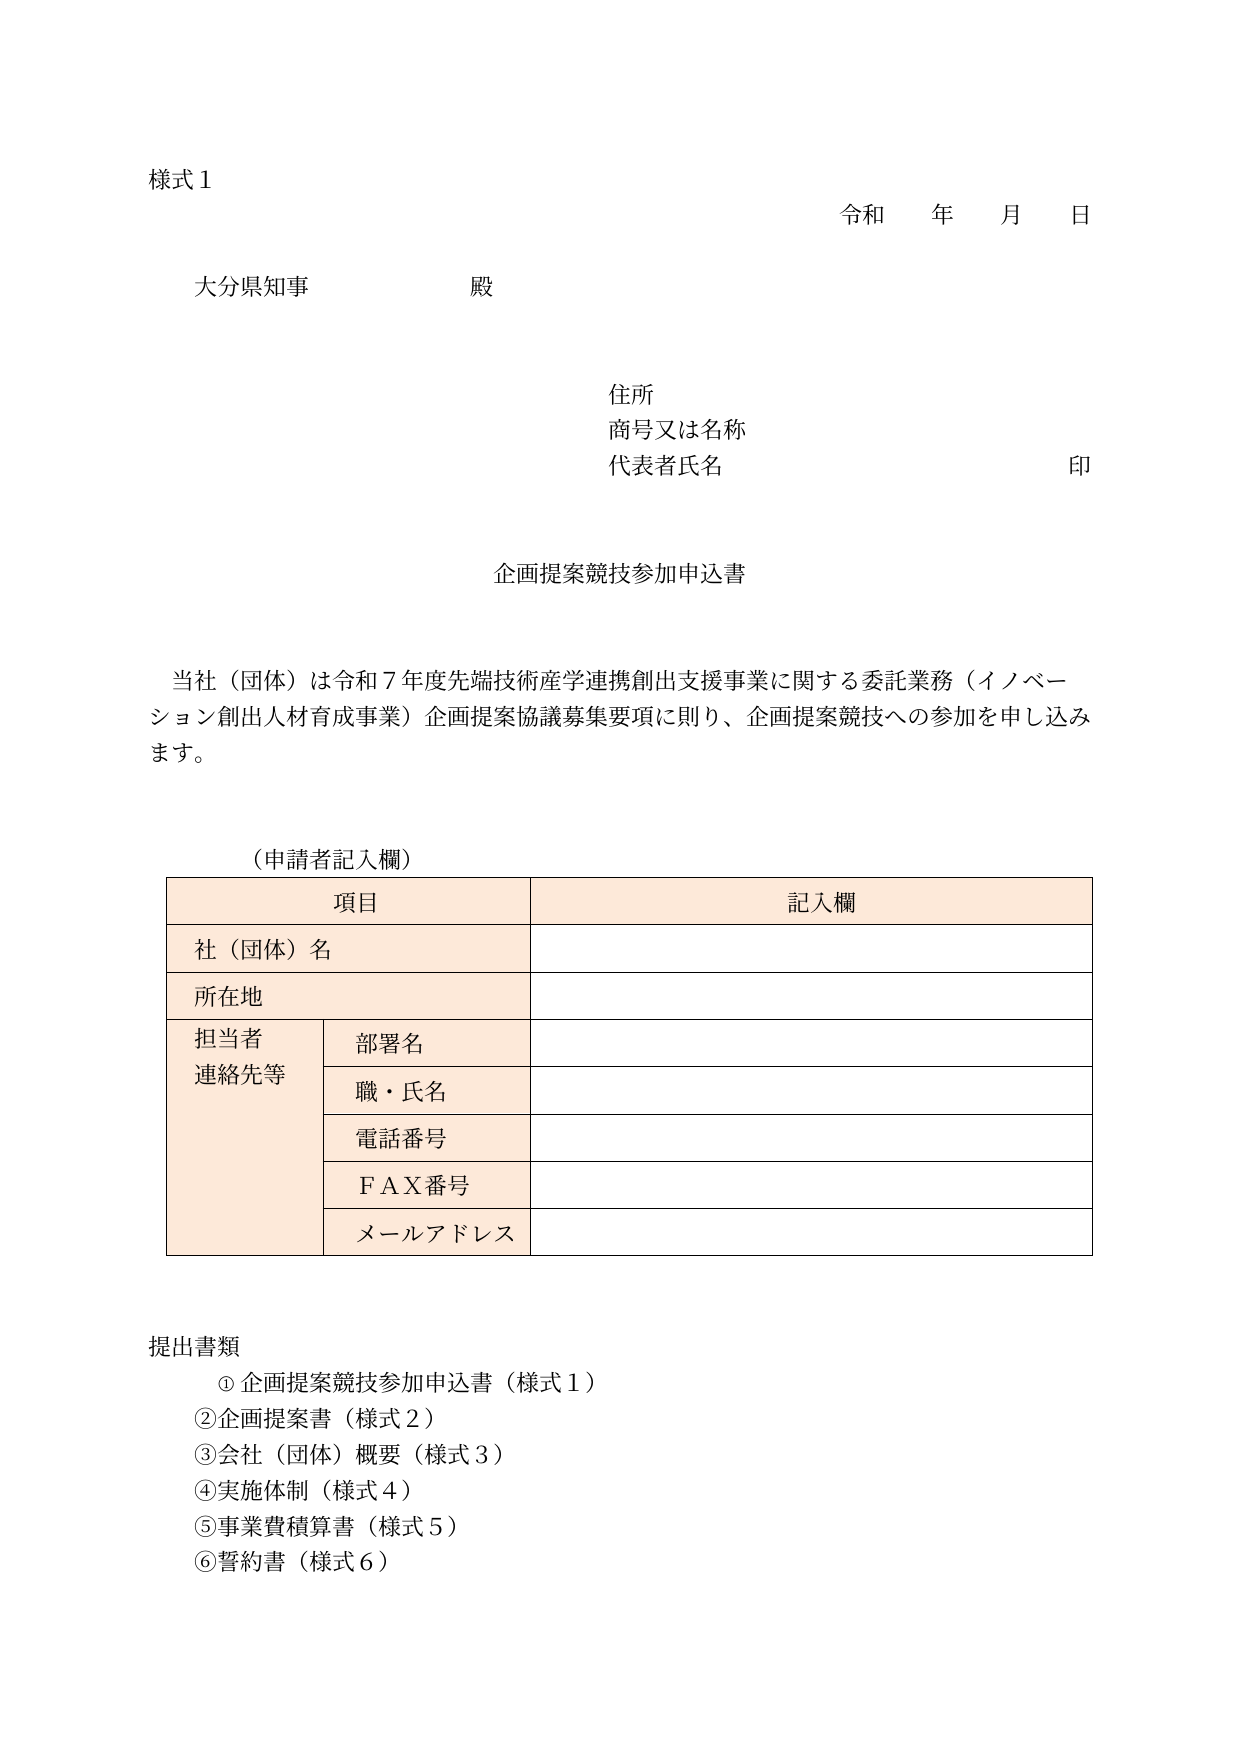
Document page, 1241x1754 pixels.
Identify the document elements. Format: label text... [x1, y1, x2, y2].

text 当社（団体）は令和７年度先端技術産学連携創出支援事業に関する委託業務（イノベーション創出人材育成事業）企画提案協議募集要項に則り、企画提案競技への参加を申し込みます。 [148, 662, 1092, 769]
table_header 項目 [167, 878, 530, 924]
table_cell [531, 1020, 1092, 1066]
table_cell [531, 925, 1092, 972]
text 提出書類 [148, 1328, 1092, 1364]
text 令和 年 月 日 [148, 196, 1092, 232]
table_cell 担当者 連絡先等 [167, 1020, 323, 1255]
table_cell 所在地 [167, 973, 530, 1019]
text 住所 [148, 375, 1092, 411]
table_cell 社（団体）名 [167, 925, 530, 972]
text 企画提案競技参加申込書 [148, 554, 1092, 590]
table_cell [531, 1209, 1092, 1255]
table_cell [531, 1115, 1092, 1161]
table_cell 部署名 [324, 1020, 530, 1066]
text 様式１ [148, 160, 1092, 196]
text （申請者記入欄） [171, 841, 1092, 877]
table_cell 電話番号 [324, 1115, 530, 1161]
text 大分県知事 殿 [148, 268, 1092, 304]
table_header 記入欄 [531, 878, 1092, 924]
text 代表者氏名 印 [148, 447, 1092, 483]
text ③会社（団体）概要（様式３） [148, 1436, 1092, 1471]
table_cell ＦＡＸ番号 [324, 1162, 530, 1208]
text ②企画提案書（様式２） [148, 1400, 1092, 1436]
text ①企画提案競技参加申込書（様式１） [148, 1364, 1092, 1400]
table_cell 職・氏名 [324, 1067, 530, 1113]
text ⑤事業費積算書（様式５） [148, 1507, 1092, 1543]
text 商号又は名称 [148, 411, 1092, 447]
text ⑥誓約書（様式６） [148, 1543, 1092, 1579]
table_cell [531, 1067, 1092, 1113]
text ④実施体制（様式４） [148, 1471, 1092, 1507]
table_cell [531, 973, 1092, 1019]
table_cell [531, 1162, 1092, 1208]
table_cell メールアドレス [324, 1209, 530, 1255]
